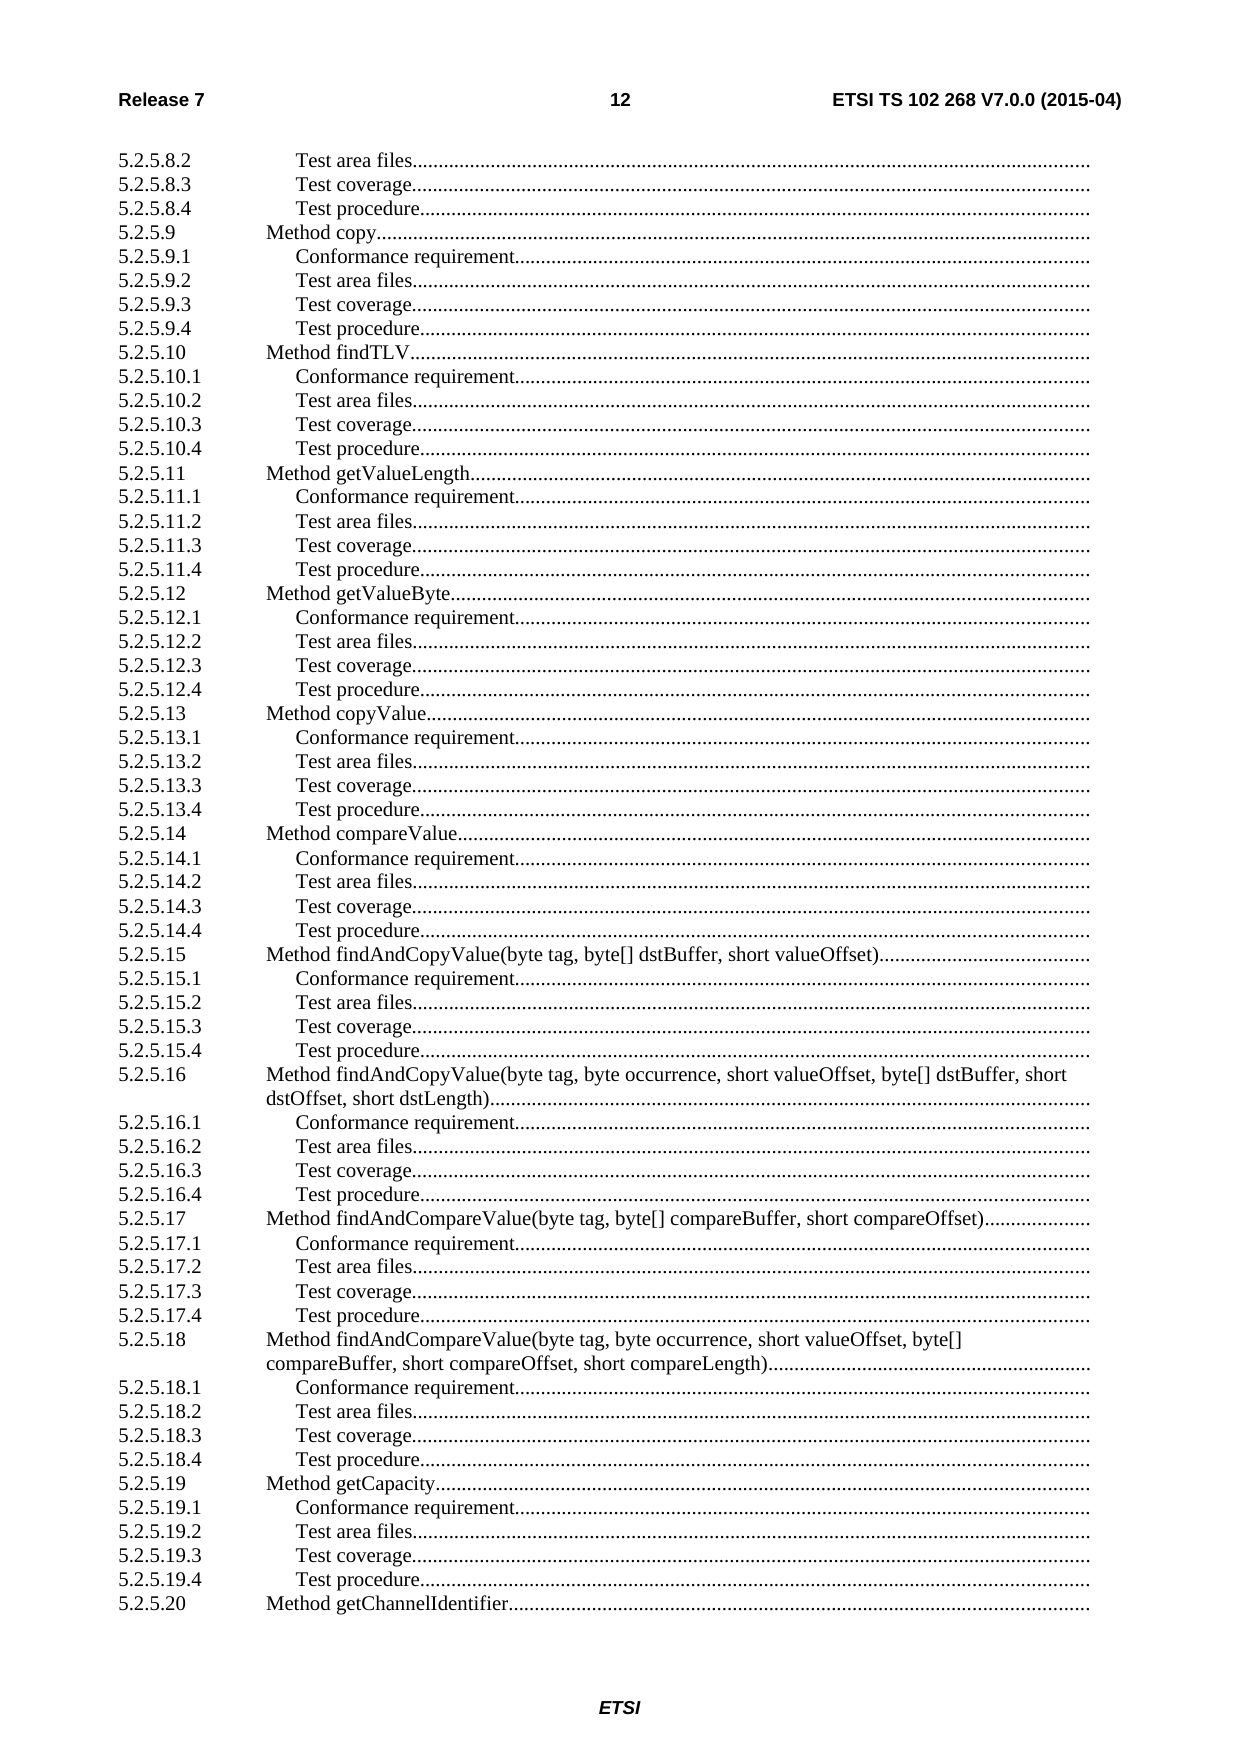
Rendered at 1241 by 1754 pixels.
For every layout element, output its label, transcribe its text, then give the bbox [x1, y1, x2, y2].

text 5.2.5.10.1 Conformance requirement 281 [118, 364, 1078, 388]
text 5.2.5.17.2 Test area files 297 [118, 1254, 1078, 1278]
text 5.2.5.16.1 Conformance requirement 293 [118, 1110, 1078, 1134]
text 5.2.5.13.3 Test coverage 286 [118, 773, 1078, 797]
text 5.2.5.9.4 Test procedure 280 [118, 316, 1078, 340]
text 5.2.5.9.3 Test coverage 280 [118, 292, 1078, 316]
text 5.2.5.19.3 Test coverage 304 [118, 1543, 1078, 1567]
text 5.2.5.16.3 Test coverage 294 [118, 1158, 1078, 1182]
text 5.2.5.13.2 Test area files 286 [118, 749, 1078, 773]
text 5.2.5.12.2 Test area files 285 [118, 629, 1078, 653]
text 5.2.5.14.3 Test coverage 289 [118, 893, 1078, 918]
text 5.2.5.18.4 Test procedure 301 [118, 1447, 1078, 1471]
text 5.2.5.11.3 Test coverage 283 [118, 533, 1078, 557]
text 5.2.5.15 Method findAndCopyValue(byte tag, byte[] dstBuffer, short valueOffset) 291 [118, 942, 1078, 966]
text 5.2.5.10.3 Test coverage 282 [118, 412, 1078, 436]
text 5.2.5.17.1 Conformance requirement 297 [118, 1230, 1078, 1254]
text 5.2.5.17.3 Test coverage 298 [118, 1278, 1078, 1303]
text 5.2.5.11.4 Test procedure 284 [118, 557, 1078, 581]
text 5.2.5.16 Method findAndCopyValue(byte tag, byte occurrence, short valueOffset, byte[] dstBuffer, short dstOffset, short dstLength) 293 [118, 1062, 1078, 1110]
text 5.2.5.14.1 Conformance requirement 288 [118, 845, 1078, 869]
text 5.2.5.10 Method findTLV 281 [118, 340, 1078, 364]
text 5.2.5.12 Method getValueByte 284 [118, 581, 1078, 605]
text 5.2.5.15.4 Test procedure 292 [118, 1038, 1078, 1062]
text 5.2.5.20 Method getChannelIdentifier 304 [118, 1591, 1078, 1615]
text 5.2.5.9.1 Conformance requirement 279 [118, 244, 1078, 268]
text 5.2.5.13.4 Test procedure 287 [118, 797, 1078, 821]
text 5.2.5.16.2 Test area files 294 [118, 1134, 1078, 1158]
text 5.2.5.18 Method findAndCompareValue(byte tag, byte occurrence, short valueOffset, byte[] compareBuffer, short compareOffset, short compareLength) 299 [118, 1327, 1078, 1375]
text 5.2.5.19.2 Test area files 304 [118, 1519, 1078, 1543]
text 5.2.5.14 Method compareValue 288 [118, 821, 1078, 845]
text 5.2.5.19 Method getCapacity 303 [118, 1471, 1078, 1495]
text 5.2.5.15.1 Conformance requirement 291 [118, 966, 1078, 990]
text 5.2.5.8.3 Test coverage 278 [118, 172, 1078, 196]
text 5.2.5.16.4 Test procedure 294 [118, 1182, 1078, 1206]
text 5.2.5.17.4 Test procedure 298 [118, 1303, 1078, 1327]
text 5.2.5.8.4 Test procedure 279 [118, 196, 1078, 220]
text 5.2.5.9 Method copy 279 [118, 220, 1078, 244]
text 5.2.5.14.4 Test procedure 289 [118, 918, 1078, 942]
text 5.2.5.18.2 Test area files 300 [118, 1399, 1078, 1423]
text 5.2.5.14.2 Test area files 289 [118, 869, 1078, 893]
text 5.2.5.18.3 Test coverage 301 [118, 1423, 1078, 1447]
text 5.2.5.15.2 Test area files 291 [118, 990, 1078, 1014]
text 5.2.5.12.4 Test procedure 285 [118, 677, 1078, 701]
text 5.2.5.11.2 Test area files 283 [118, 508, 1078, 533]
text 5.2.5.10.4 Test procedure 282 [118, 436, 1078, 460]
text 5.2.5.18.1 Conformance requirement 300 [118, 1375, 1078, 1399]
text 5.2.5.15.3 Test coverage 292 [118, 1014, 1078, 1038]
text 5.2.5.12.1 Conformance requirement 284 [118, 605, 1078, 629]
text 5.2.5.10.2 Test area files 282 [118, 388, 1078, 412]
text 5.2.5.9.2 Test area files 279 [118, 268, 1078, 292]
text 5.2.5.13.1 Conformance requirement 286 [118, 725, 1078, 749]
text 5.2.5.17 Method findAndCompareValue(byte tag, byte[] compareBuffer, short compareOffset) 297 [118, 1206, 1078, 1230]
text 5.2.5.8.2 Test area files 278 [118, 148, 1078, 172]
text 5.2.5.13 Method copyValue 286 [118, 701, 1078, 725]
text 5.2.5.11.1 Conformance requirement 283 [118, 484, 1078, 508]
text 5.2.5.11 Method getValueLength 283 [118, 460, 1078, 484]
text 5.2.5.12.3 Test coverage 285 [118, 653, 1078, 677]
text 5.2.5.19.4 Test procedure 304 [118, 1567, 1078, 1591]
text 5.2.5.19.1 Conformance requirement 303 [118, 1495, 1078, 1519]
